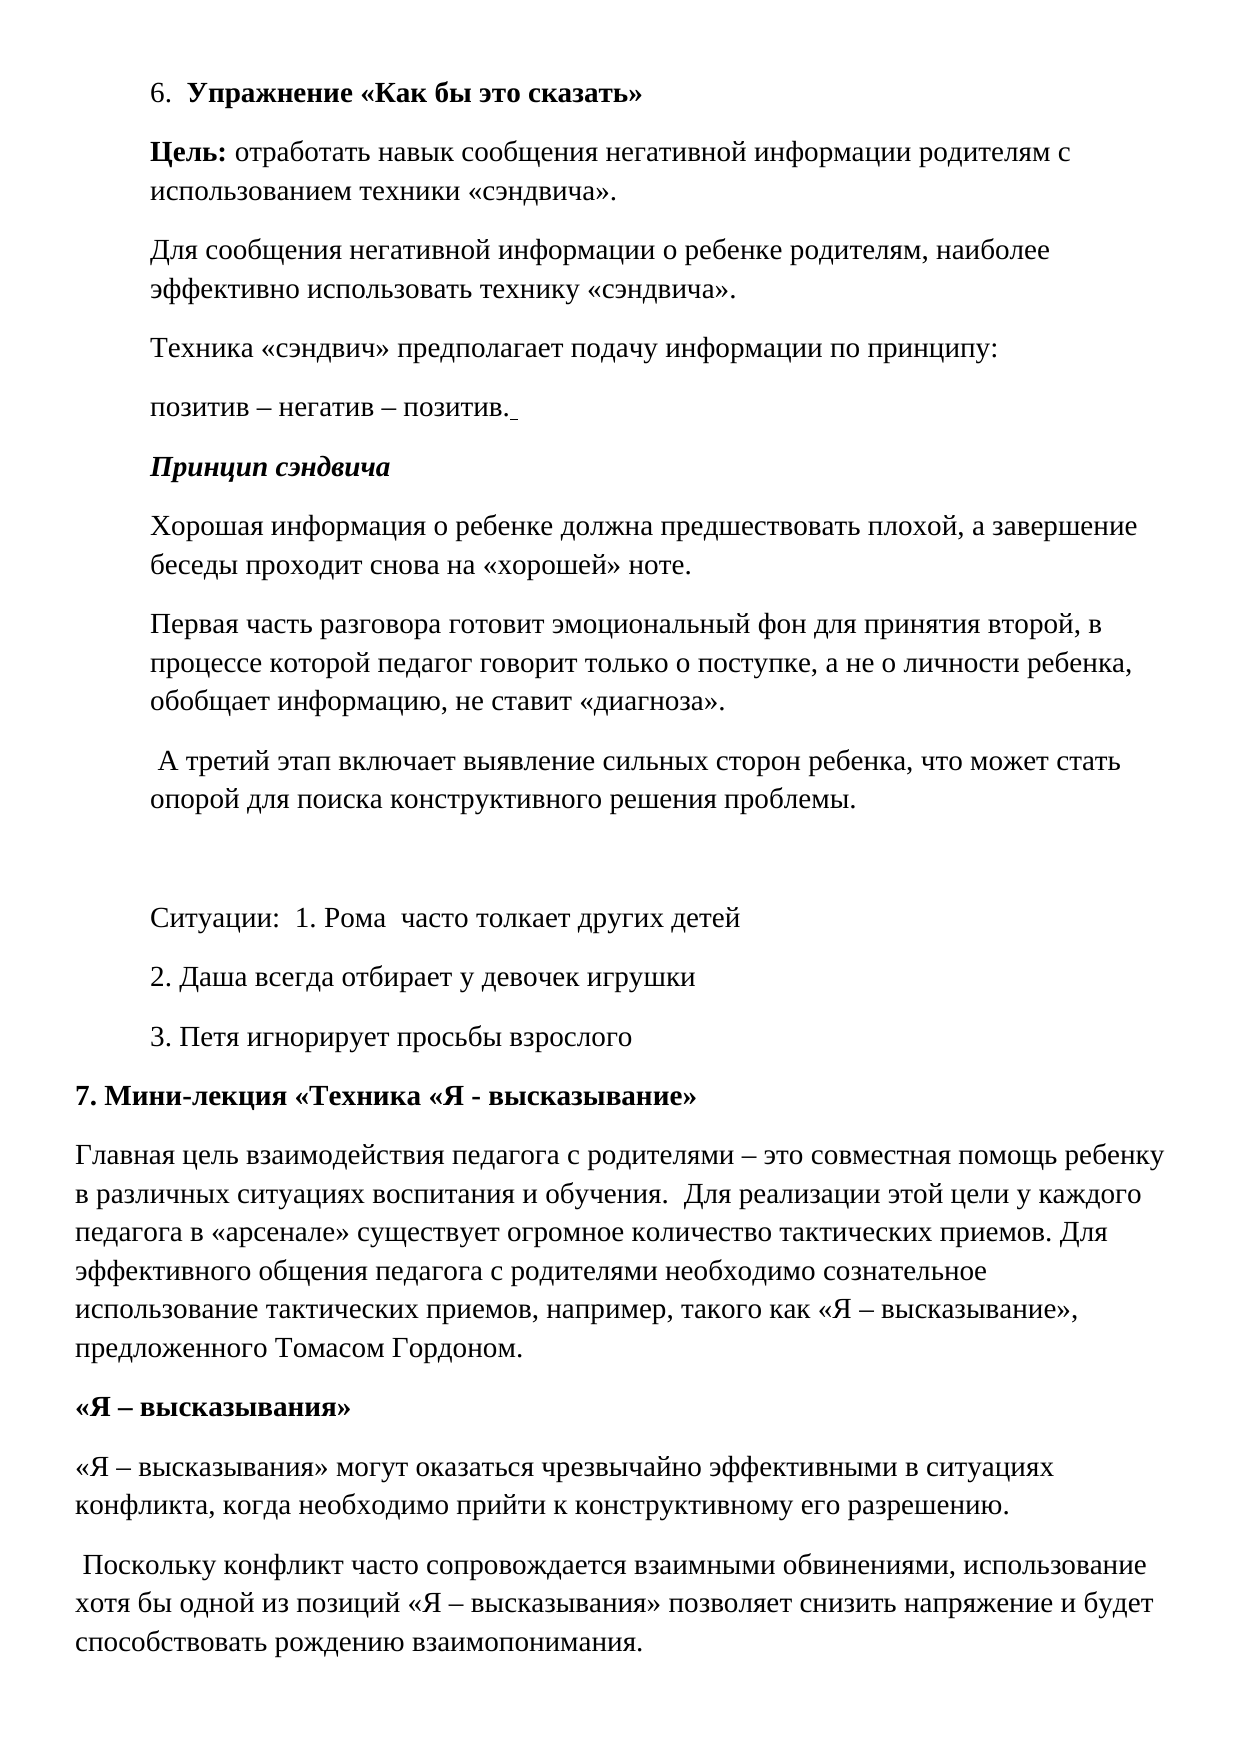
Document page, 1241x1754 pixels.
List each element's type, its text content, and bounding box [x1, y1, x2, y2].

text Для сообщения негативной информации о ребенке родителям, наиболее эффективно использовать технику «сэндвича». [150, 232, 1165, 304]
text Цель: отработать навык сообщения негативной информации родителям с использованием техники «сэндвича». [150, 134, 1165, 206]
text Ситуации: 1. Рома часто толкает других детей [150, 900, 1165, 933]
text Главная цель взаимодействия педагога с родителями – это совместная помощь ребенку в различных ситуациях воспитания и обучения. Для реализации этой цели у каждого педагога в «арсенале» существует огромное количество тактических приемов. Для эффективного общения педагога с родителями необходимо сознательное использование тактических приемов, например, такого как «Я – высказывание», предложенного Томасом Гордоном. [75, 1137, 1165, 1364]
text 2. Даша всегда отбирает у девочек игрушки [150, 959, 1165, 993]
text Хорошая информация о ребенке должна предшествовать плохой, а завершение беседы проходит снова на «хорошей» ноте. [150, 508, 1165, 580]
text Принцип сэндвича [150, 449, 1165, 482]
text Техника «сэндвич» предполагает подачу информации по принципу: [150, 330, 1165, 364]
text Первая часть разговора готовит эмоциональный фон для принятия второй, в процессе которой педагог говорит только о поступке, а не о личности ребенка, обобщает информацию, не ставит «диагноза». [150, 606, 1165, 717]
text Поскольку конфликт часто сопровождается взаимными обвинениями, использование хотя бы одной из позиций «Я – высказывания» позволяет снизить напряжение и будет способствовать рождению взаимопонимания. [75, 1547, 1165, 1657]
text 6. Упражнение «Как бы это сказать» [150, 75, 1165, 108]
text «Я – высказывания» могут оказаться чрезвычайно эффективными в ситуациях конфликта, когда необходимо прийти к конструктивному его разрешению. [75, 1449, 1165, 1521]
text «Я – высказывания» [75, 1389, 1165, 1423]
text позитив – негатив – позитив. [150, 389, 1165, 423]
text 3. Петя игнорирует просьбы взрослого [150, 1019, 1165, 1052]
text А третий этап включает выявление сильных сторон ребенка, что может стать опорой для поиска конструктивного решения проблемы. [150, 743, 1165, 815]
text 7. Мини-лекция «Техника «Я - высказывание» [75, 1078, 1165, 1112]
